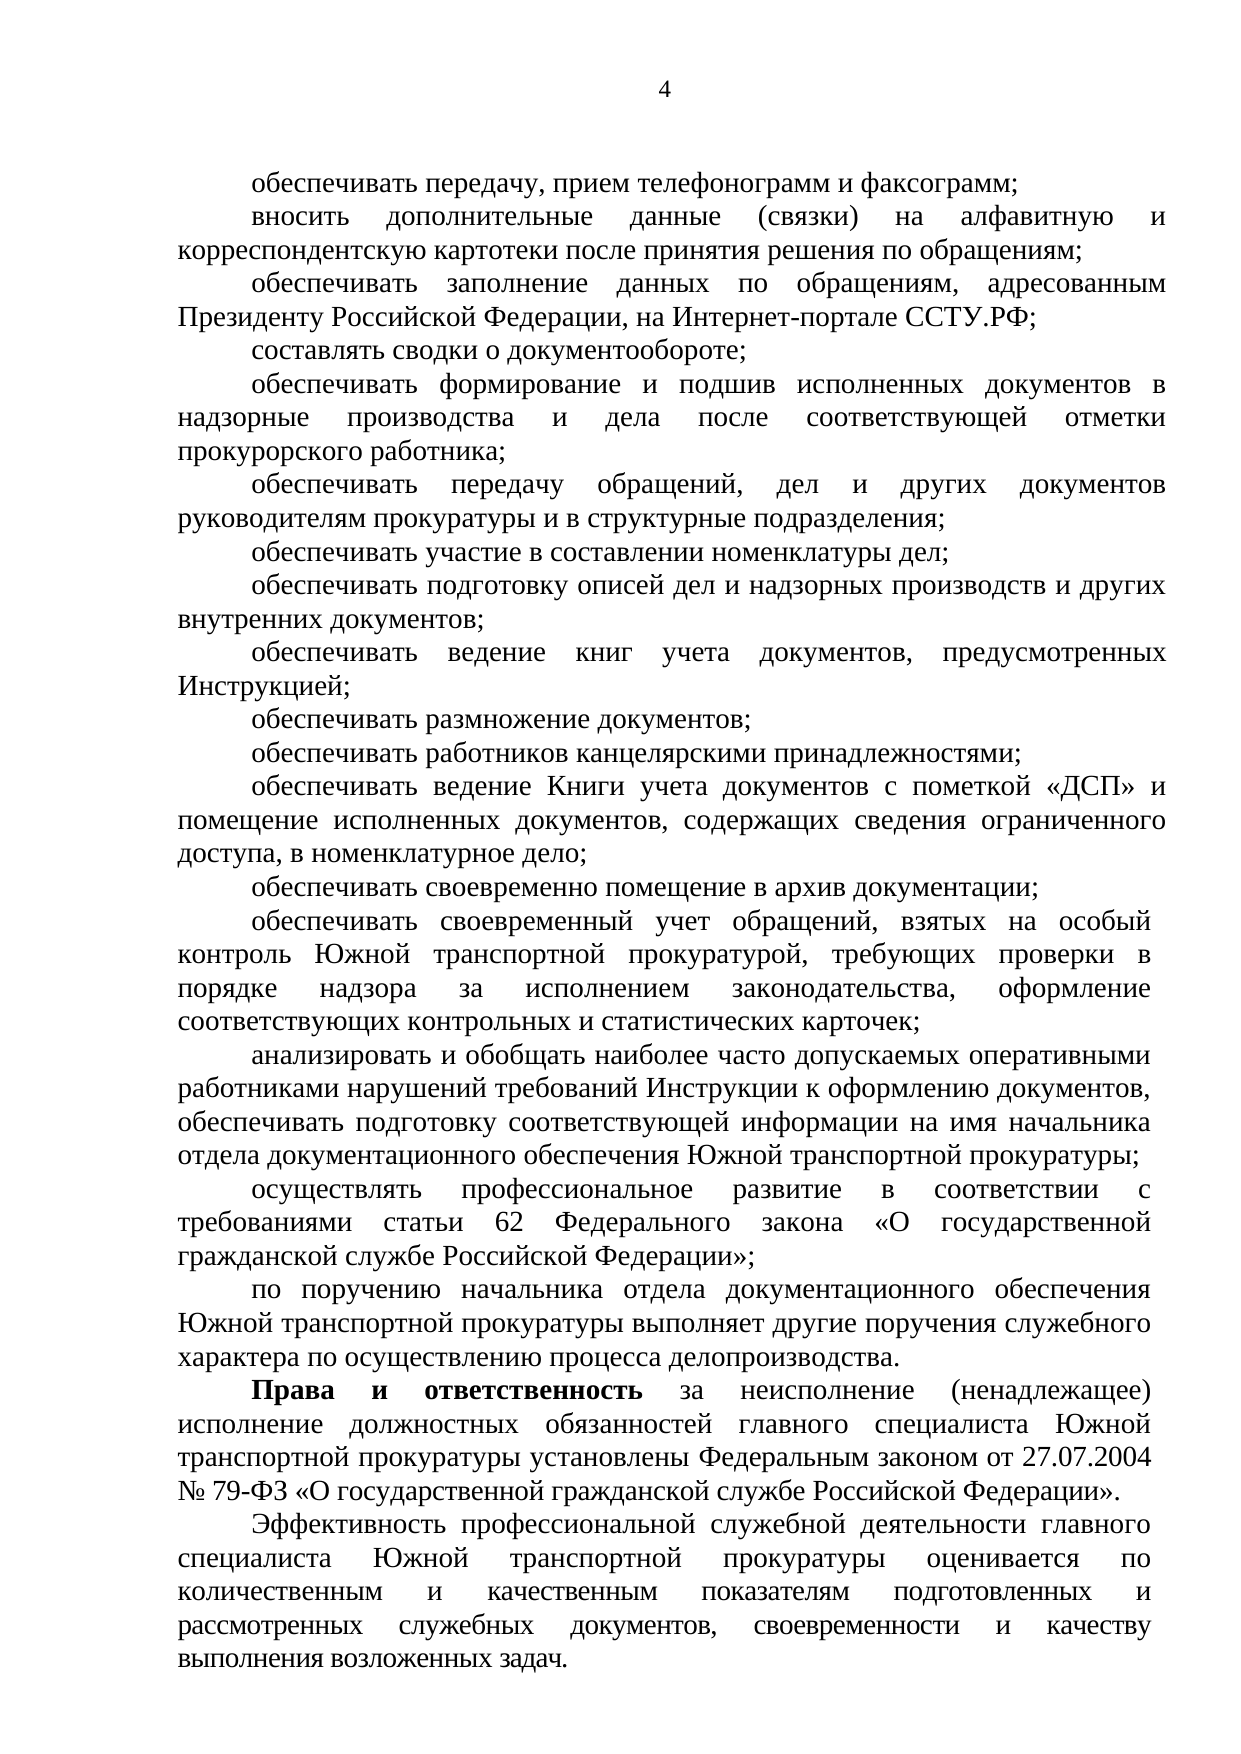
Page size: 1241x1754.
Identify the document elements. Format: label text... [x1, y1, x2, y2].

text обеспечивать передачу, прием телефонограмм и факсограмм; [177, 165, 1167, 198]
text Права и ответственность за неисполнение (ненадлежащее) исполнение должностных обязанностей главного специалиста Южной транспортной прокуратуры установлены Федеральным законом от 27.07.2004 № 79-ФЗ «О государственной гражданской службе Российской Федерации». [177, 1372, 1152, 1506]
text обеспечивать формирование и подшив исполненных документов в надзорные производства и дела после соответствующей отметки прокурорского работника; [177, 366, 1167, 467]
text обеспечивать размножение документов; [177, 701, 1167, 735]
text обеспечивать своевременно помещение в архив документации; [177, 869, 1167, 903]
text вносить дополнительные данные (связки) на алфавитную и корреспондентскую картотеки после принятия решения по обращениям; [177, 198, 1167, 265]
text по поручению начальника отдела документационного обеспечения Южной транспортной прокуратуры выполняет другие поручения служебного характера по осуществлению процесса делопроизводства. [177, 1272, 1152, 1372]
text обеспечивать своевременный учет обращений, взятых на особый контроль Южной транспортной прокуратурой, требующих проверки в порядке надзора за исполнением законодательства, оформление соответствующих контрольных и статистических карточек; [177, 903, 1152, 1037]
text осуществлять профессиональное развитие в соответствии с требованиями статьи 62 Федерального закона «О государственной гражданской службе Российской Федерации»; [177, 1171, 1152, 1272]
text Эффективность профессиональной служебной деятельности главного специалиста Южной транспортной прокуратуры оценивается по количественным и качественным показателям подготовленных и рассмотренных служебных документов, своевременности и качеству выполнения возложенных задач. [177, 1506, 1152, 1674]
text обеспечивать участие в составлении номенклатуры дел; [177, 534, 1167, 567]
text обеспечивать ведение книг учета документов, предусмотренных Инструкцией; [177, 634, 1167, 701]
text обеспечивать заполнение данных по обращениям, адресованным Президенту Российской Федерации, на Интернет-портале ССТУ.РФ; [177, 265, 1167, 332]
text обеспечивать ведение Книги учета документов с пометкой «ДСП» и помещение исполненных документов, содержащих сведения ограниченного доступа, в номенклатурное дело; [177, 768, 1167, 869]
text анализировать и обобщать наиболее часто допускаемых оперативными работниками нарушений требований Инструкции к оформлению документов, обеспечивать подготовку соответствующей информации на имя начальника отдела документационного обеспечения Южной транспортной прокуратуры; [177, 1037, 1152, 1171]
text обеспечивать передачу обращений, дел и других документов руководителям прокуратуры и в структурные подразделения; [177, 467, 1167, 534]
text обеспечивать работников канцелярскими принадлежностями; [177, 735, 1167, 768]
text составлять сводки о документообороте; [177, 332, 1167, 366]
text обеспечивать подготовку описей дел и надзорных производств и других внутренних документов; [177, 567, 1167, 634]
